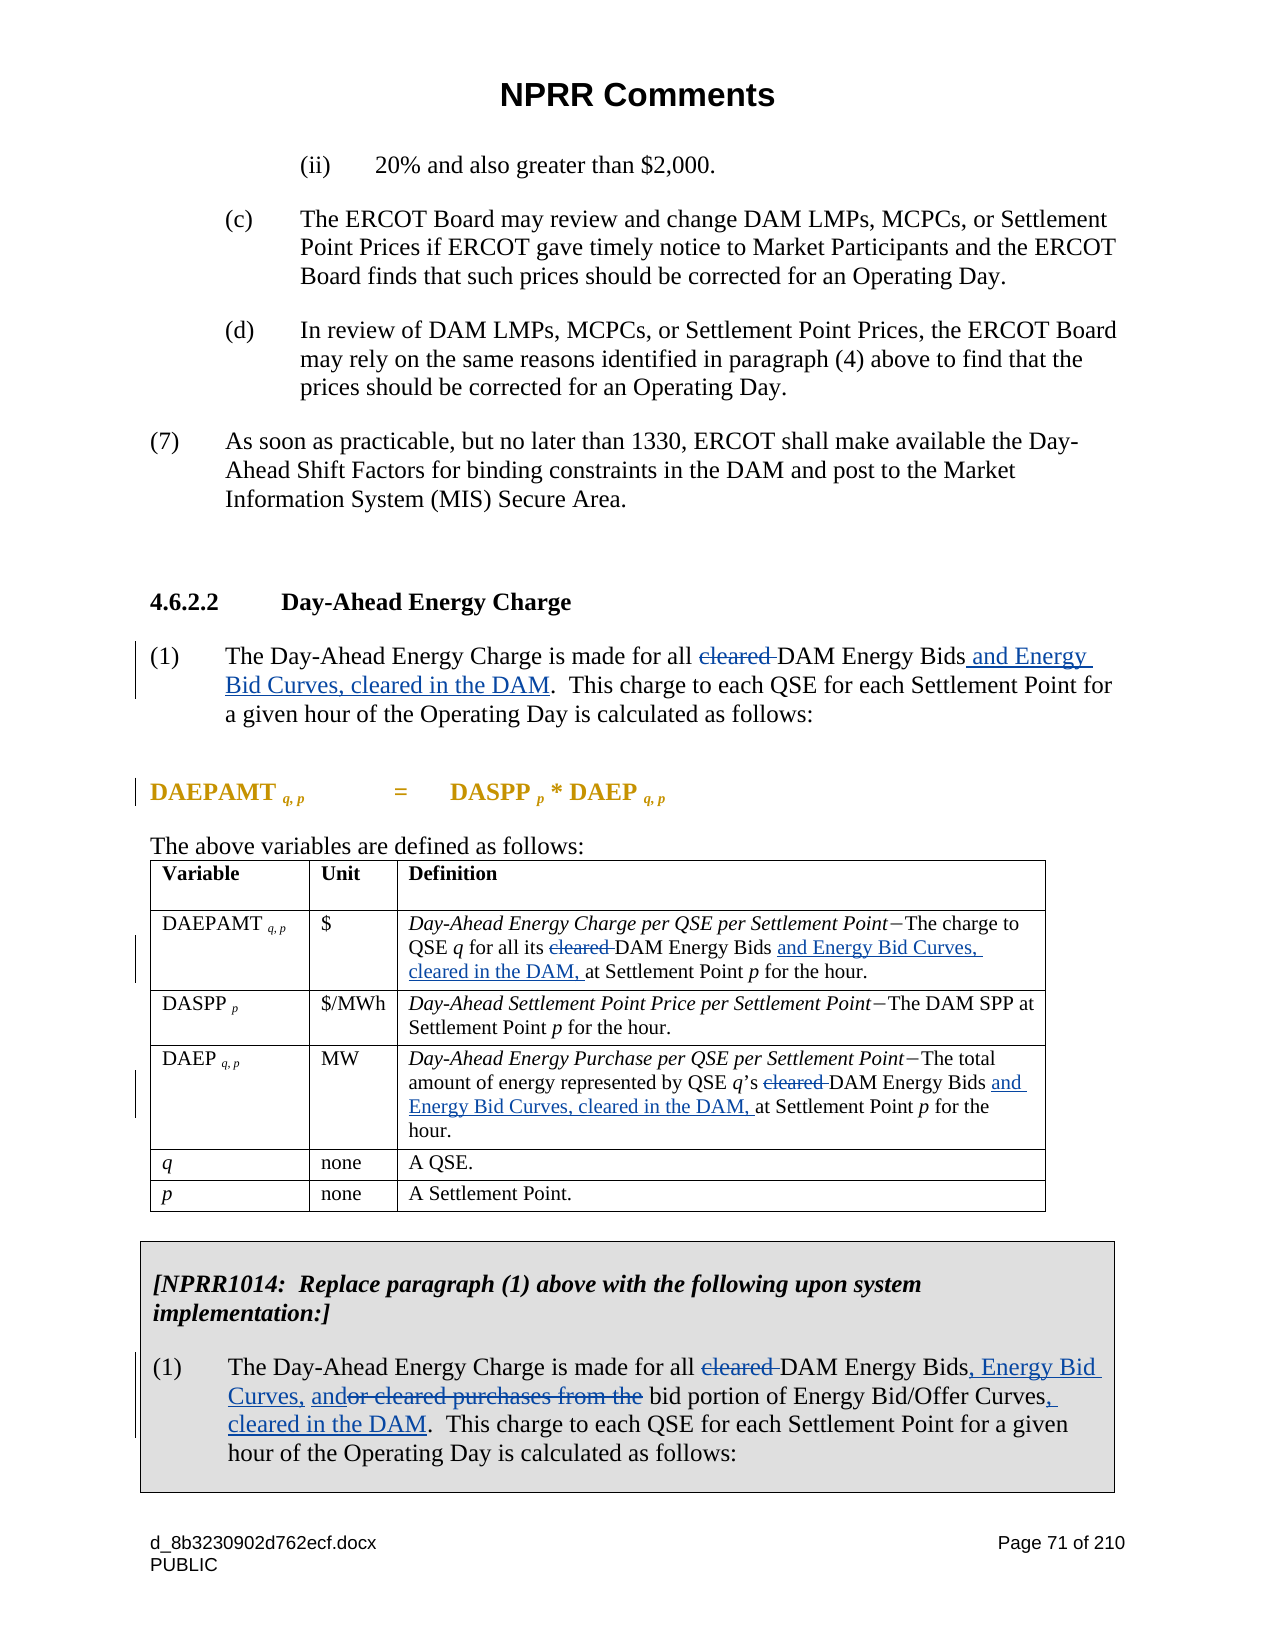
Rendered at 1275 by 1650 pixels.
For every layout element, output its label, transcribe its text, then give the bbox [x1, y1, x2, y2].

table_cell $/MWh [310, 991, 397, 1045]
text DAEPAMT q, p = DASPP p * DAEP q, p [150, 777, 1125, 806]
table_cell none [310, 1181, 397, 1211]
table_header Unit [310, 861, 397, 910]
table_cell none [310, 1150, 397, 1180]
table_cell DAEP q, p [151, 1046, 309, 1148]
text The above variables are defined as follows: [150, 831, 1125, 860]
table_cell Day-Ahead Settlement Point Price per Settlement PointThe DAM SPP at Settlement Point p for the hour. [398, 991, 1045, 1045]
table_cell DAEPAMT q, p [151, 911, 309, 989]
table_cell Day-Ahead Energy Charge per QSE per Settlement PointThe charge to QSE q for all its DAM Energy Bids at Settlement Point p for the hour. [398, 911, 1045, 989]
table_cell DASPP p [151, 991, 309, 1045]
table_cell MW [310, 1046, 397, 1148]
table_cell A QSE. [398, 1150, 1045, 1180]
text (c) The ERCOT Board may review and change DAM LMPs, MCPCs, or Settlement Point Prices if ERCOT gave timely notice to Market Participants and the ERCOT Board finds that such prices should be corrected for an Operating Day. [225, 204, 1125, 290]
table_cell Day-Ahead Energy Purchase per QSE per Settlement PointThe total amount of energy represented by QSE q’s DAM Energy Bids at Settlement Point p for the hour. [398, 1046, 1045, 1148]
text 4.6.2.2 Day-Ahead Energy Charge [150, 587, 1125, 616]
table_header Definition [398, 861, 1045, 910]
table_cell $ [310, 911, 397, 989]
table_cell p [151, 1181, 309, 1211]
text (7) As soon as practicable, but no later than 1330, ERCOT shall make available the Day-Ahead Shift Factors for binding constraints in the DAM and post to the Market Information System (MIS) Secure Area. [150, 426, 1125, 512]
text (1) The Day-Ahead Energy Charge is made for all DAM Energy Bids. This charge to each QSE for each Settlement Point for a given hour of the Operating Day is calculated as follows: [150, 641, 1125, 727]
text (ii) 20% and also greater than $2,000. [300, 150, 1125, 179]
table_header Variable [151, 861, 309, 910]
table_cell A Settlement Point. [398, 1181, 1045, 1211]
text (d) In review of DAM LMPs, MCPCs, or Settlement Point Prices, the ERCOT Board may rely on the same reasons identified in paragraph (4) above to find that the prices should be corrected for an Operating Day. [225, 315, 1125, 401]
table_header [141, 1242, 1114, 1492]
table_cell q [151, 1150, 309, 1180]
